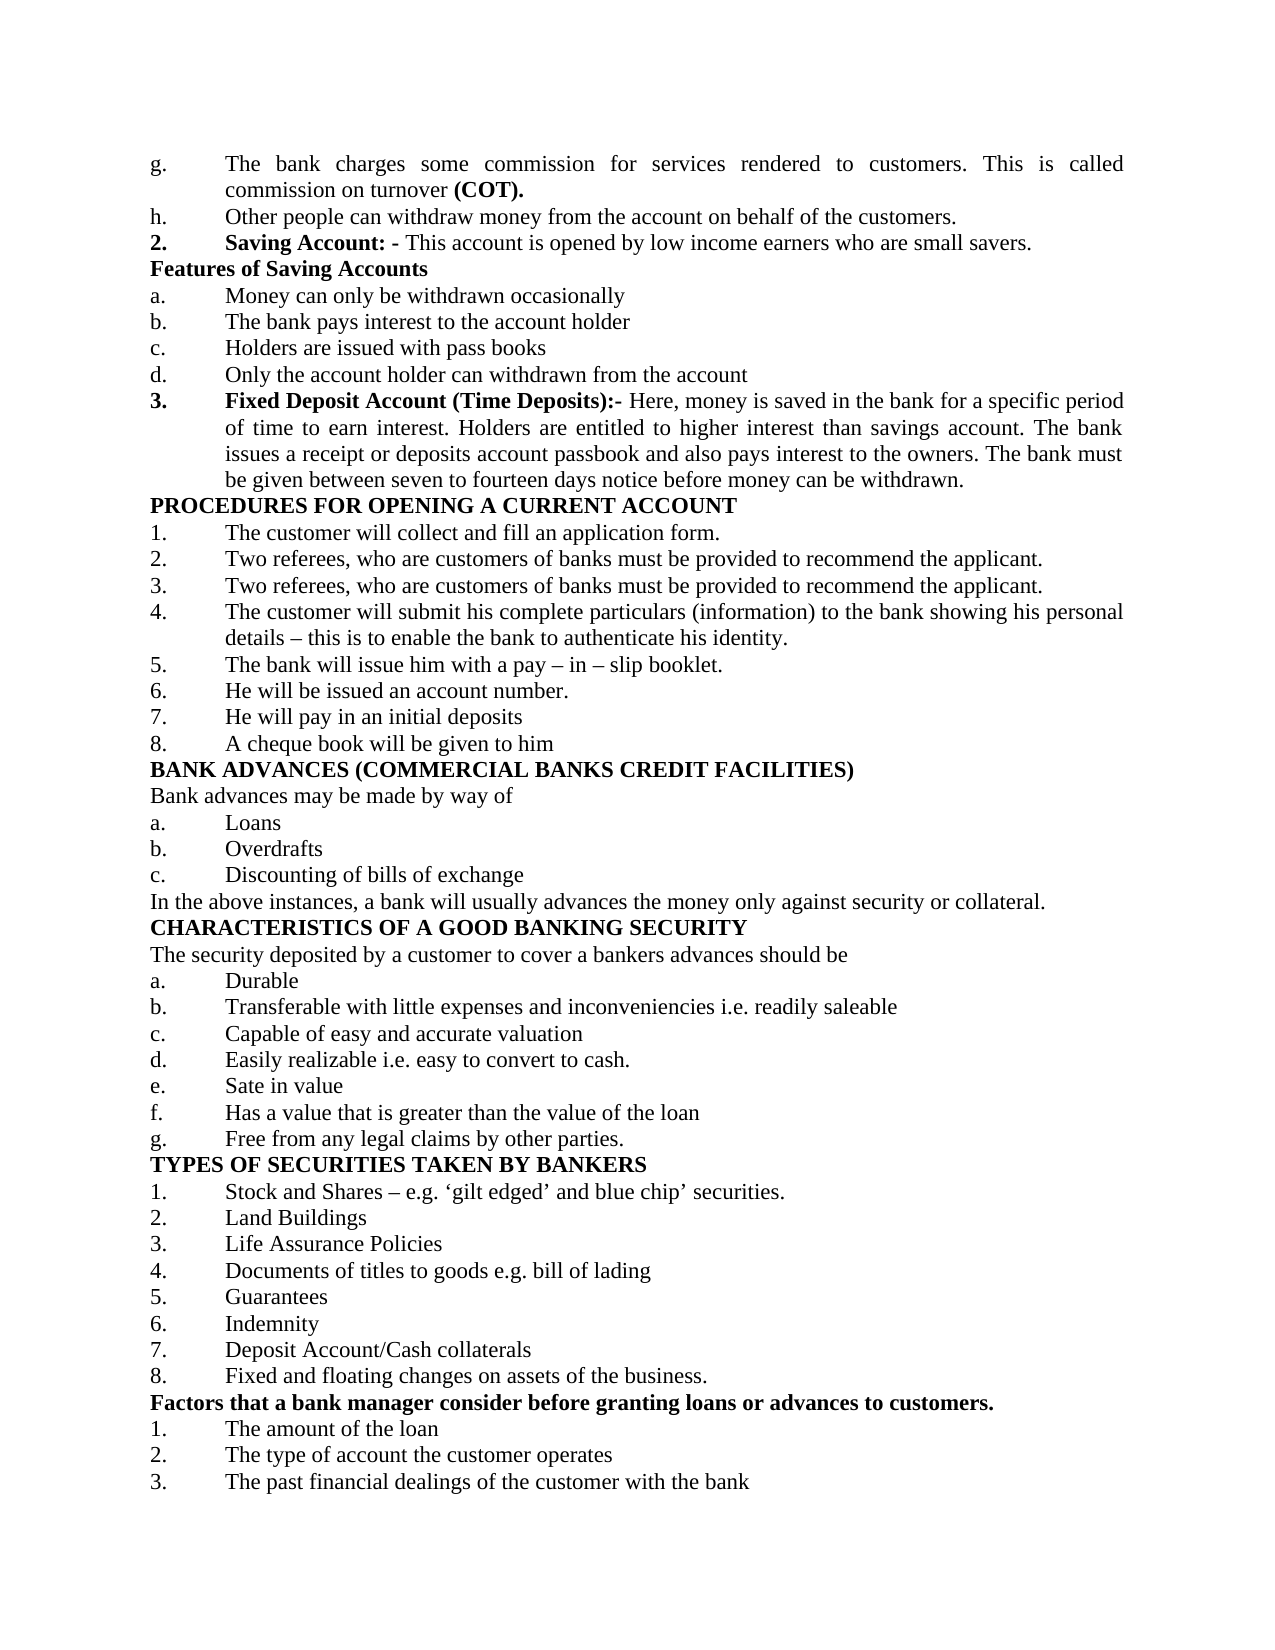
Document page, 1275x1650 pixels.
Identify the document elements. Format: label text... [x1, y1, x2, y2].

text 7. He will pay in an initial deposits [150, 703, 1125, 730]
text CHARACTERISTICS OF A GOOD BANKING SECURITY [150, 914, 1125, 941]
text d. Easily realizable i.e. easy to convert to cash. [150, 1046, 1125, 1072]
text PROCEDURES FOR OPENING A CURRENT ACCOUNT [150, 493, 1125, 519]
text 3. Two referees, who are customers of banks must be provided to recommend the applicant. [150, 572, 1125, 598]
text Features of Saving Accounts [150, 255, 1125, 282]
text 7. Deposit Account/Cash collaterals [150, 1336, 1125, 1362]
text 1. Stock and Shares – e.g. ‘gilt edged’ and blue chip’ securities. [150, 1178, 1125, 1204]
text g. The bank charges some commission for services rendered to customers. This is called commission on turnover (COT). [150, 150, 1125, 203]
text 4. The customer will submit his complete particulars (information) to the bank showing his personal details – this is to enable the bank to authenticate his identity. [150, 598, 1125, 651]
text c. Holders are issued with pass books [150, 334, 1125, 361]
text a. Durable [150, 967, 1125, 993]
text b. Overdrafts [150, 835, 1125, 862]
text In the above instances, a bank will usually advances the money only against security or collateral. [150, 888, 1125, 914]
text 3. The past financial dealings of the customer with the bank [150, 1468, 1125, 1494]
text The security deposited by a customer to cover a bankers advances should be [150, 941, 1125, 967]
text c. Capable of easy and accurate valuation [150, 1020, 1125, 1046]
text 6. Indemnity [150, 1309, 1125, 1336]
text 8. Fixed and floating changes on assets of the business. [150, 1362, 1125, 1389]
text 3. Fixed Deposit Account (Time Deposits):- Here, money is saved in the bank for a specific period of time to earn interest. Holders are entitled to higher interest than savings account. The bank issues a receipt or deposits account passbook and also pays interest to the owners. The bank must be given between seven to fourteen days notice before money can be withdrawn. [150, 387, 1125, 493]
text Factors that a bank manager consider before granting loans or advances to customers. [150, 1389, 1125, 1415]
text e. Sate in value [150, 1072, 1125, 1099]
text 8. A cheque book will be given to him [150, 730, 1125, 756]
text 4. Documents of titles to goods e.g. bill of lading [150, 1257, 1125, 1283]
text 6. He will be issued an account number. [150, 677, 1125, 703]
text 2. Saving Account: - This account is opened by low income earners who are small savers. [150, 229, 1125, 255]
text c. Discounting of bills of exchange [150, 862, 1125, 888]
text 2. The type of account the customer operates [150, 1441, 1125, 1468]
text 3. Life Assurance Policies [150, 1231, 1125, 1257]
text h. Other people can withdraw money from the account on behalf of the customers. [150, 203, 1125, 229]
text TYPES OF SECURITIES TAKEN BY BANKERS [150, 1151, 1125, 1178]
text f. Has a value that is greater than the value of the loan [150, 1099, 1125, 1125]
text 5. The bank will issue him with a pay – in – slip booklet. [150, 651, 1125, 677]
text 1. The customer will collect and fill an application form. [150, 519, 1125, 545]
text d. Only the account holder can withdrawn from the account [150, 361, 1125, 387]
text 2. Land Buildings [150, 1204, 1125, 1231]
text 1. The amount of the loan [150, 1415, 1125, 1441]
text Bank advances may be made by way of [150, 782, 1125, 809]
text b. Transferable with little expenses and inconveniencies i.e. readily saleable [150, 993, 1125, 1020]
text b. The bank pays interest to the account holder [150, 308, 1125, 334]
text a. Money can only be withdrawn occasionally [150, 282, 1125, 308]
text 5. Guarantees [150, 1283, 1125, 1309]
text 2. Two referees, who are customers of banks must be provided to recommend the applicant. [150, 545, 1125, 572]
text a. Loans [150, 809, 1125, 835]
text g. Free from any legal claims by other parties. [150, 1125, 1125, 1151]
text BANK ADVANCES (COMMERCIAL BANKS CREDIT FACILITIES) [150, 756, 1125, 782]
